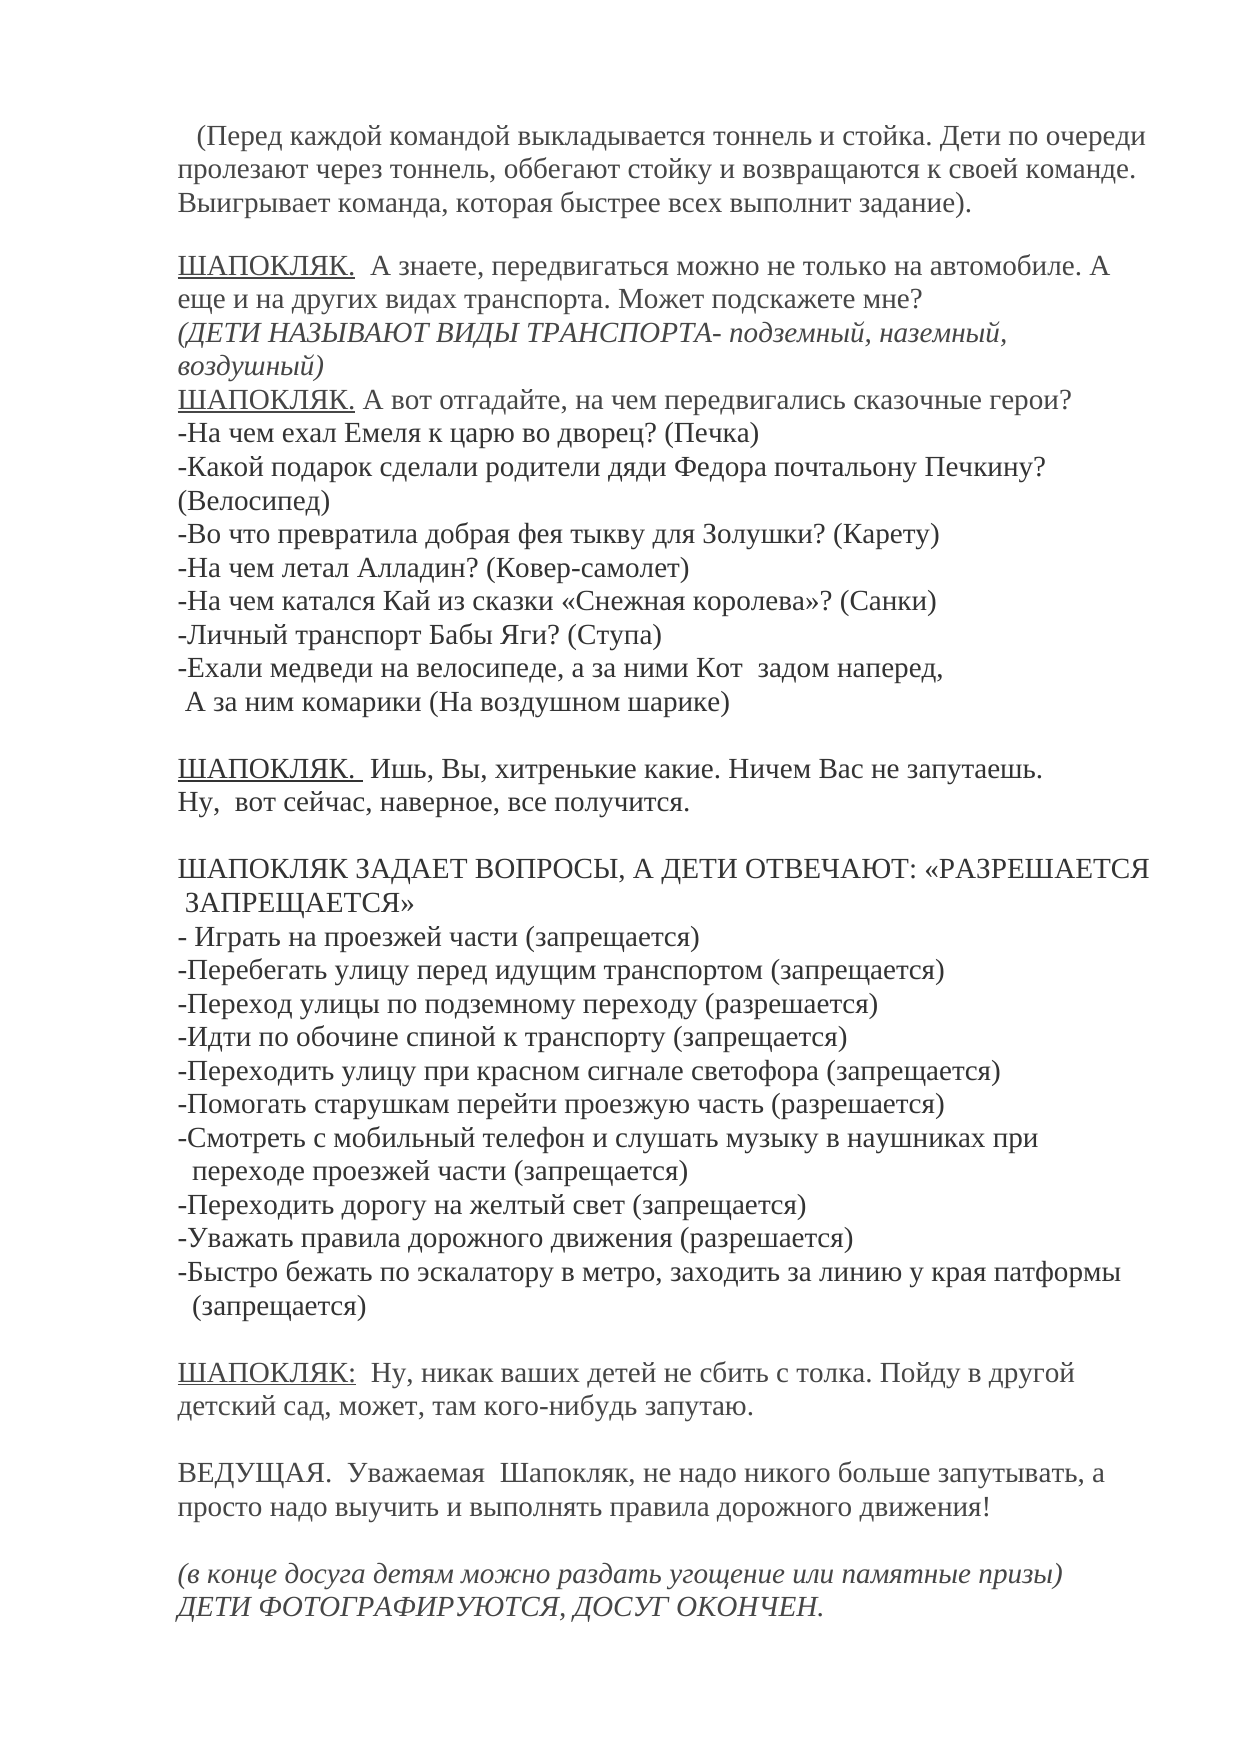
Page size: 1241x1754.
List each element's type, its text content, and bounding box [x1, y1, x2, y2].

text ШАПОКЛЯК. А знаете, передвигаться можно не только на автомобиле. А еще и на других видах транспорта. Может подскажете мне? (ДЕТИ НАЗЫВАЮТ ВИДЫ ТРАНСПОРТА- подземный, наземный, воздушный) ШАПОКЛЯК. А вот отгадайте, на чем передвигались сказочные герои? -На чем ехал Емеля к царю во дворец? (Печка) -Какой подарок сделали родители дяди Федора почтальону Печкину? (Велосипед) -Во что превратила добрая фея тыкву для Золушки? (Карету) -На чем летал Алладин? (Ковер-самолет) -На чем катался Кай из сказки «Снежная королева»? (Санки) -Личный транспорт Бабы Яги? (Ступа) -Ехали медведи на велосипеде, а за ними Кот задом наперед, А за ним комарики (На воздушном шарике) ШАПОКЛЯК. Ишь, Вы, хитренькие какие. Ничем Вас не запутаешь. Ну, вот сейчас, наверное, все получится. ШАПОКЛЯК ЗАДАЕТ ВОПРОСЫ, А ДЕТИ ОТВЕЧАЮТ: «РАЗРЕШАЕТСЯ ЗАПРЕЩАЕТСЯ» - Играть на проезжей части (запрещается) -Перебегать улицу перед идущим транспортом (запрещается) -Переход улицы по подземному переходу (разрешается) -Идти по обочине спиной к транспорту (запрещается) -Переходить улицу при красном сигнале светофора (запрещается) -Помогать старушкам перейти проезжую часть (разрешается) -Смотреть с мобильный телефон и слушать музыку в наушниках при переходе проезжей части (запрещается) -Переходить дорогу на желтый свет (запрещается) -Уважать правила дорожного движения (разрешается) -Быстро бежать по эскалатору в метро, заходить за линию у края патформы (запрещается) ШАПОКЛЯК: Ну, никак ваших детей не сбить с толка. Пойду в другой детский сад, может, там кого-нибудь запутаю. ВЕДУЩАЯ. Уважаемая Шапокляк, не надо никого больше запутывать, а просто надо выучить и выполнять правила дорожного движения! (в конце досуга детям можно раздать угощение или памятные призы) ДЕТИ ФОТОГРАФИРУЮТСЯ, ДОСУГ ОКОНЧЕН. [177, 248, 1152, 1623]
text (Перед каждой командой выкладывается тоннель и стойка. Дети по очереди пролезают через тоннель, оббегают стойку и возвращаются к своей команде. Выигрывает команда, которая быстрее всех выполнит задание). [177, 118, 1152, 219]
